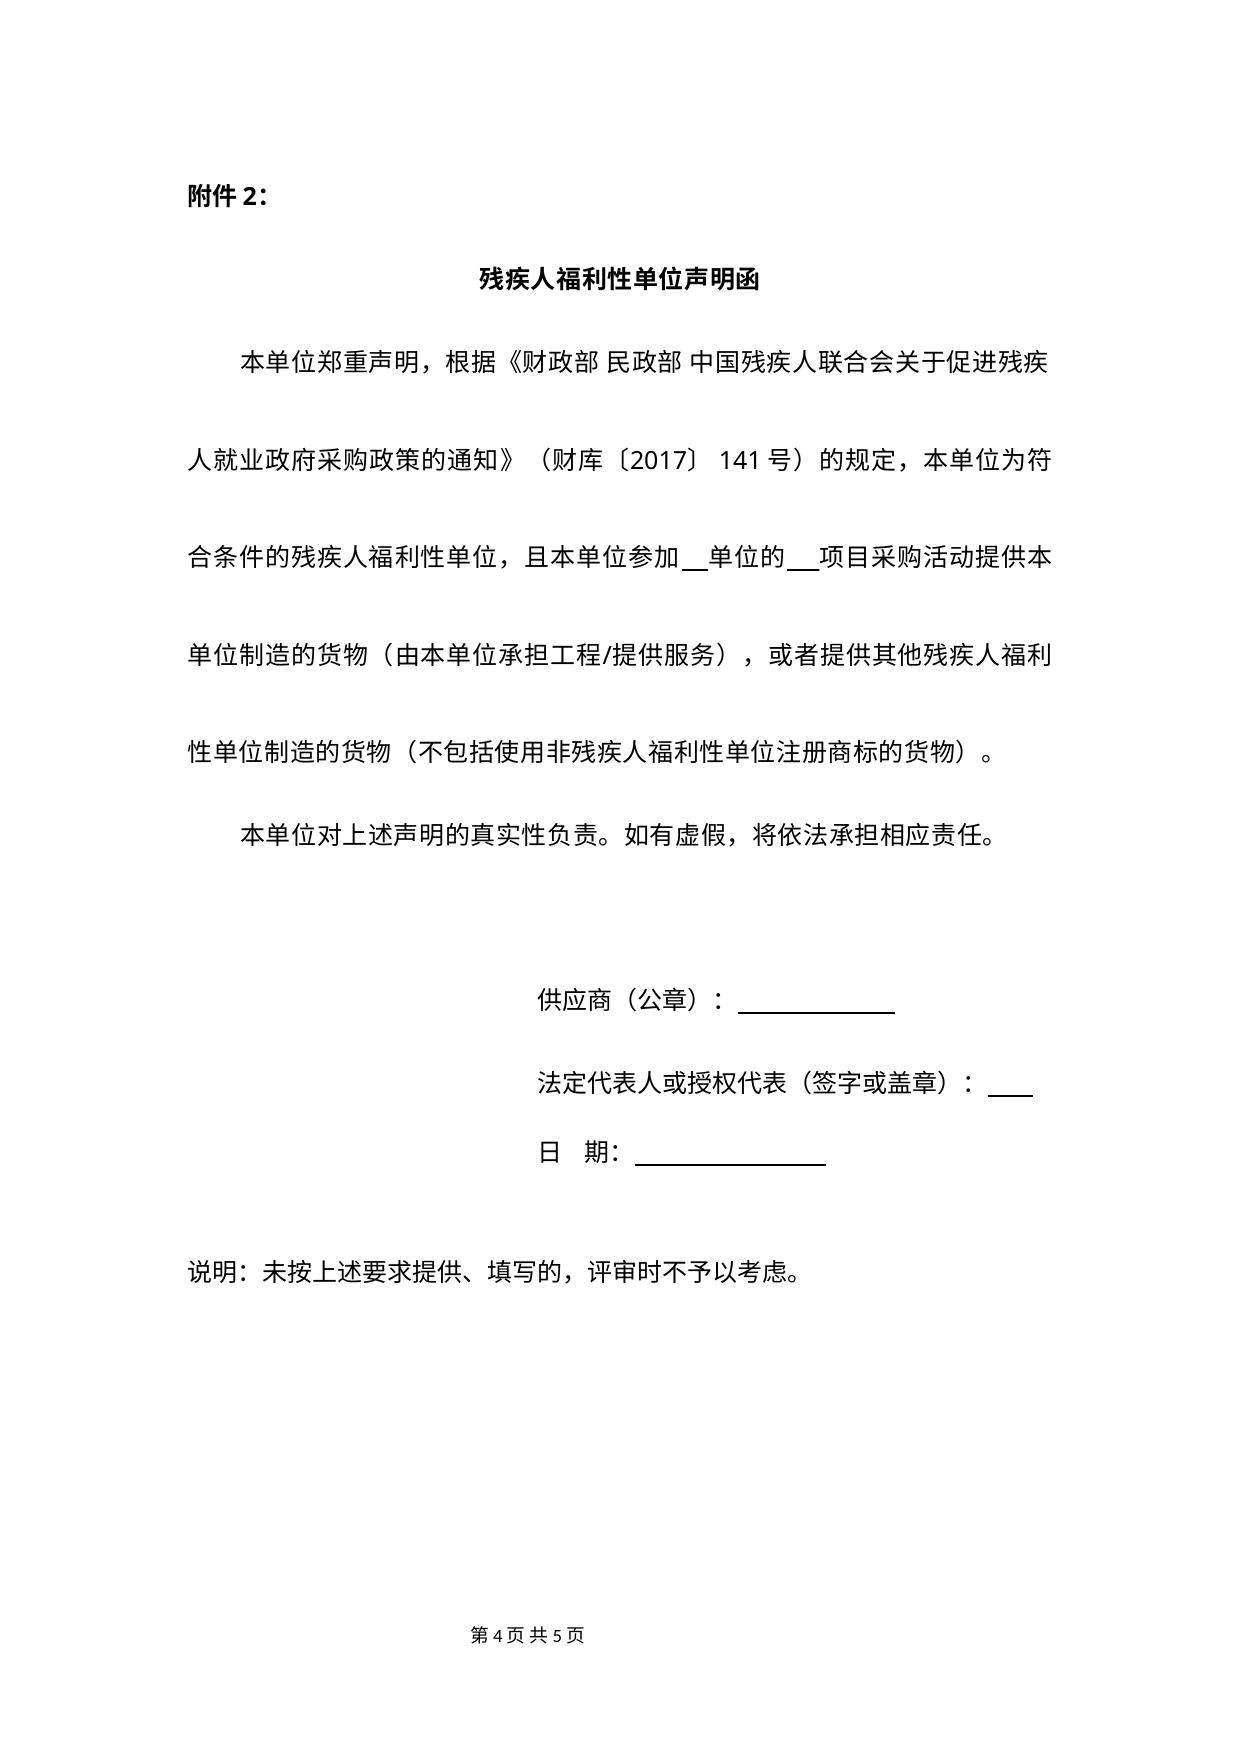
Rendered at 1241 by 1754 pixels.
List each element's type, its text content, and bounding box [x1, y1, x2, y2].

text 法定代表人或授权代表（签字或盖章）： [187, 1049, 1053, 1114]
text 附件2： [187, 162, 1053, 227]
text 本单位对上述声明的真实性负责。如有虚假，将依法承担相应责任。 [187, 801, 1053, 866]
text 说明：未按上述要求提供、填写的，评审时不予以考虑。 [187, 1238, 1053, 1303]
text 供应商（公章）： [187, 966, 1053, 1031]
text 本单位郑重声明，根据《财政部 民政部 中国残疾人联合会关于促进残疾人就业政府采购政策的通知》（财库〔2017〕 141号）的规定，本单位为符合条件的残疾人福利性单位，且本单位参加 单位的 项目采购活动提供本单位制造的货物（由本单位承担工程/提供服务），或者提供其他残疾人福利性单位制造的货物（不包括使用非残疾人福利性单位注册商标的货物）。 [187, 328, 1053, 783]
text 残疾人福利性单位声明函 [187, 245, 1053, 310]
text 日 期： [187, 1133, 1053, 1169]
